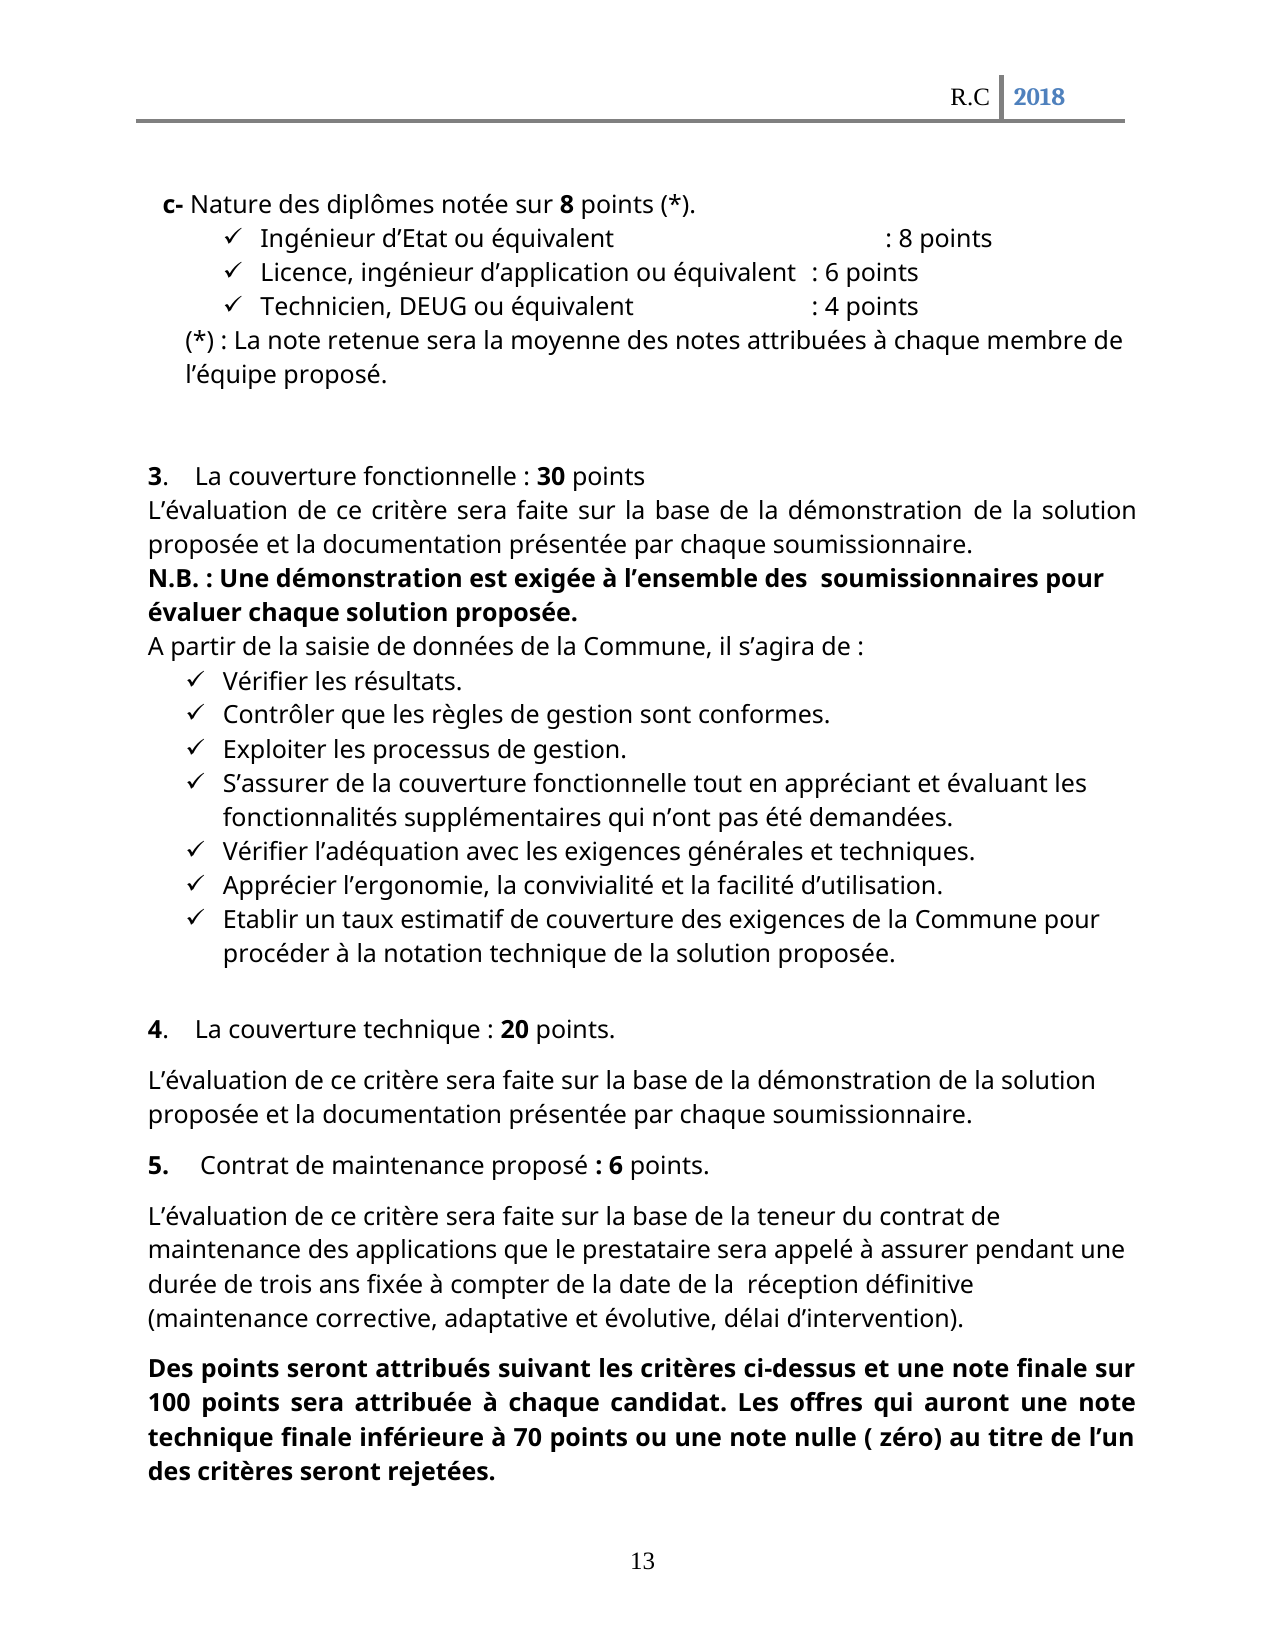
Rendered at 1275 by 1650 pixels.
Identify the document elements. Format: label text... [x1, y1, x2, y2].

text L’évaluation de ce critère sera faite sur la base de la teneur du contrat de maintenance des applications que le prestataire sera appelé à assurer pendant une durée de trois ans fixée à compter de la date de la réception définitive (maintenance corrective, adaptative et évolutive, délai d’intervention). [148, 1198, 1137, 1334]
text c- Nature des diplômes notée sur 8 points (*). [162, 186, 1137, 220]
text Des points seront attribués suivant les critères ci-dessus et une note finale sur 100 points sera attribuée à chaque candidat. Les offres qui auront une note technique finale inférieure à 70 points ou une note nulle ( zéro) au titre de l’un des critères seront rejetées. [148, 1351, 1137, 1487]
text (*) : La note retenue sera la moyenne des notes attribuées à chaque membre de l’équipe proposé. [185, 322, 1137, 391]
text 3. La couverture fonctionnelle : 30 points [148, 459, 1137, 493]
list Exploiter les processus de gestion. [185, 731, 1137, 765]
text L’évaluation de ce critère sera faite sur la base de la démonstration de la solution proposée et la documentation présentée par chaque soumissionnaire. [148, 493, 1137, 561]
list Contrôler que les règles de gestion sont conformes. [185, 697, 1137, 731]
text 4. La couverture technique : 20 points. [148, 1012, 1137, 1046]
list Technicien, DEUG ou équivalent : 4 points [223, 288, 1137, 322]
list Ingénieur d’Etat ou équivalent : 8 points [223, 220, 1137, 254]
text A partir de la saisie de données de la Commune, il s’agira de : [148, 629, 1137, 663]
list Etablir un taux estimatif de couverture des exigences de la Commune pour procéder à la notation technique de la solution proposée. [185, 902, 1137, 970]
text N.B. : Une démonstration est exigée à l’ensemble des soumissionnaires pour évaluer chaque solution proposée. [148, 561, 1137, 629]
list Contrat de maintenance proposé : 6 points. [148, 1147, 1137, 1181]
text L’évaluation de ce critère sera faite sur la base de la démonstration de la solution proposée et la documentation présentée par chaque soumissionnaire. [148, 1063, 1137, 1131]
list S’assurer de la couverture fonctionnelle tout en appréciant et évaluant les fonctionnalités supplémentaires qui n’ont pas été demandées. [185, 765, 1137, 833]
list Licence, ingénieur d’application ou équivalent : 6 points [223, 254, 1137, 288]
list Vérifier l’adéquation avec les exigences générales et techniques. [185, 833, 1137, 867]
list Vérifier les résultats. [185, 663, 1137, 697]
list Apprécier l’ergonomie, la convivialité et la facilité d’utilisation. [185, 867, 1137, 902]
